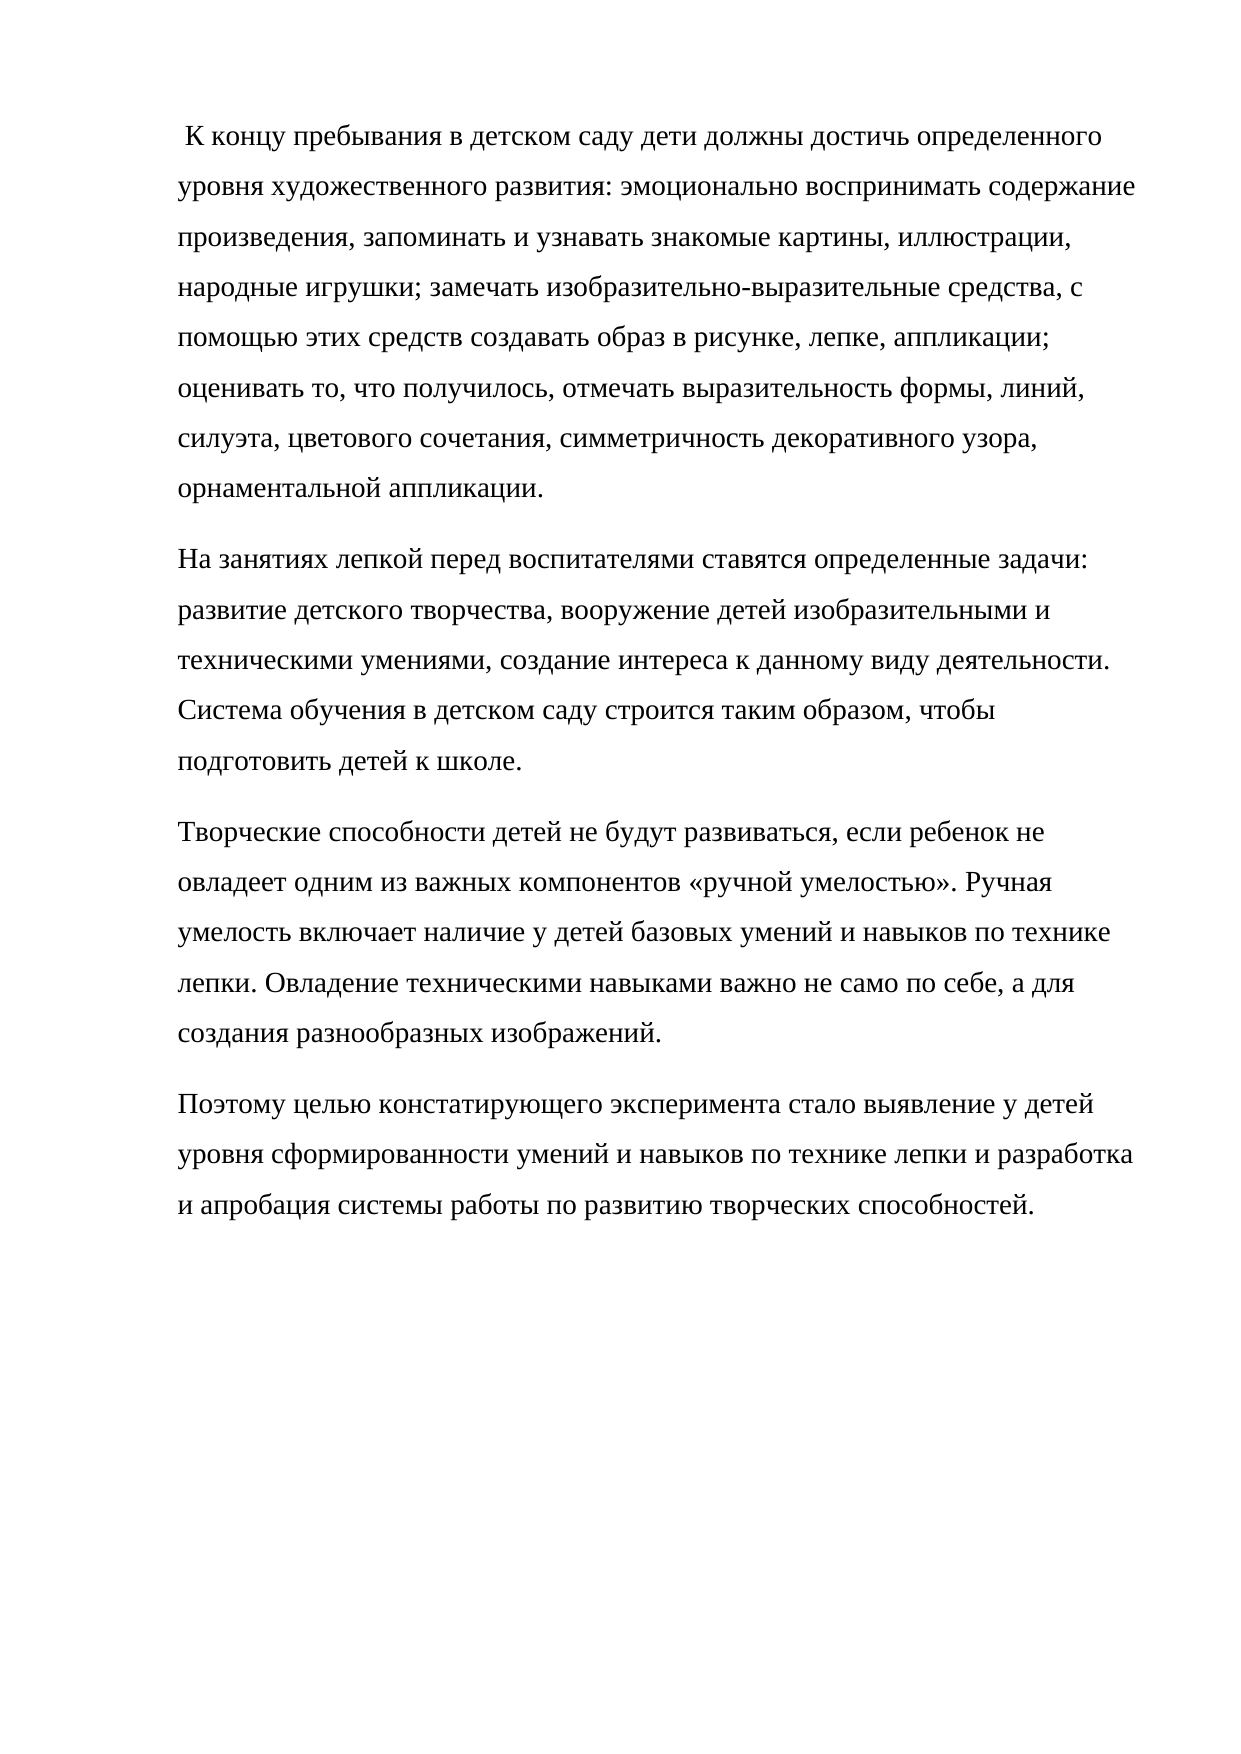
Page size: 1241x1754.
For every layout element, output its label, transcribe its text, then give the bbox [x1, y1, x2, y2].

text Творческие способности детей не будут развиваться, если ребенок не овладеет одним из важных компонентов «ручной умелостью». Ручная умелость включает наличие у детей базовых умений и навыков по технике лепки. Овладение техническими навыками важно не само по себе, а для создания разнообразных изображений. [177, 814, 1152, 1049]
text Поэтому целью констатирующего эксперимента стало выявление у детей уровня сформированности умений и навыков по технике лепки и разработка и апробация системы работы по развитию творческих способностей. [177, 1086, 1152, 1220]
text К концу пребывания в детском саду дети должны достичь определенного уровня художественного развития: эмоционально воспринимать содержание произведения, запоминать и узнавать знакомые картины, иллюстрации, народные игрушки; замечать изобразительно-выразительные средства, с помощью этих средств создавать образ в рисунке, лепке, аппликации; оценивать то, что получилось, отмечать выразительность формы, линий, силуэта, цветового сочетания, симметричность декоративного узора, орнаментальной аппликации. [177, 118, 1152, 504]
text На занятиях лепкой перед воспитателями ставятся определенные задачи: развитие детского творчества, вооружение детей изобразительными и техническими умениями, создание интереса к данному виду деятельности. Система обучения в детском саду строится таким образом, чтобы подготовить детей к школе. [177, 541, 1152, 776]
